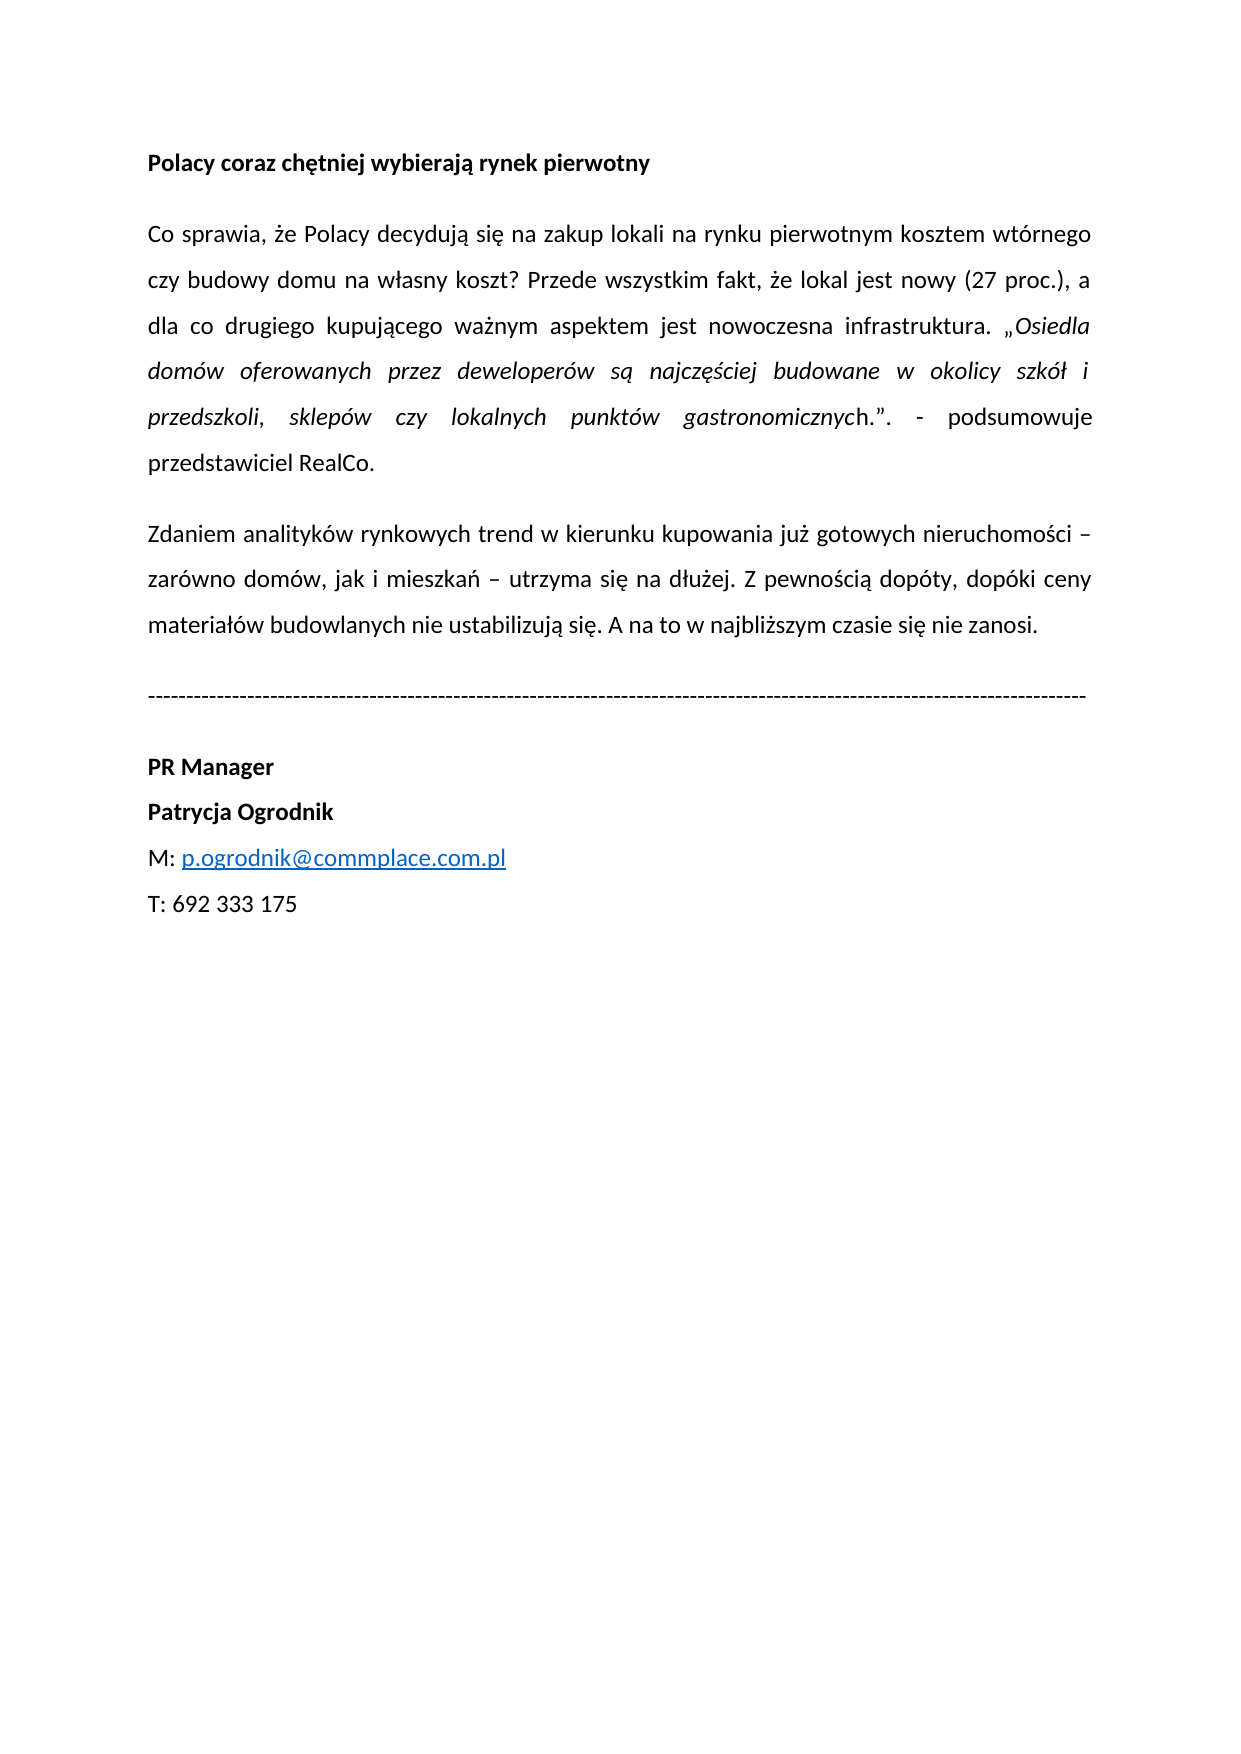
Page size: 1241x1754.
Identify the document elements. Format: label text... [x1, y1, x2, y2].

text Polacy coraz chętniej wybierają rynek pierwotny [148, 148, 1093, 178]
text PR Manager [148, 751, 1093, 781]
text Patrycja Ogrodnik [148, 796, 1093, 827]
text T: 692 333 175 [148, 888, 1093, 918]
text --------------------------------------------------------------------------------------------------------------------------- [148, 680, 1093, 710]
text Co sprawia, że Polacy decydują się na zakup lokali na rynku pierwotnym kosztem wtórnego czy budowy domu na własny koszt? Przede wszystkim fakt, że lokal jest nowy (27 proc.), a dla co drugiego kupującego ważnym aspektem jest nowoczesna infrastruktura. „Osiedla domów oferowanych przez deweloperów są najczęściej budowane w okolicy szkół i przedszkoli, sklepów czy lokalnych punktów gastronomicznych.”. - podsumowuje przedstawiciel RealCo. [148, 218, 1093, 477]
text M: p.ogrodnik@commplace.com.pl [148, 842, 1093, 873]
text Zdaniem analityków rynkowych trend w kierunku kupowania już gotowych nieruchomości – zarówno domów, jak i mieszkań – utrzyma się na dłużej. Z pewnością dopóty, dopóki ceny materiałów budowlanych nie ustabilizują się. A na to w najbliższym czasie się nie zanosi. [148, 518, 1093, 640]
